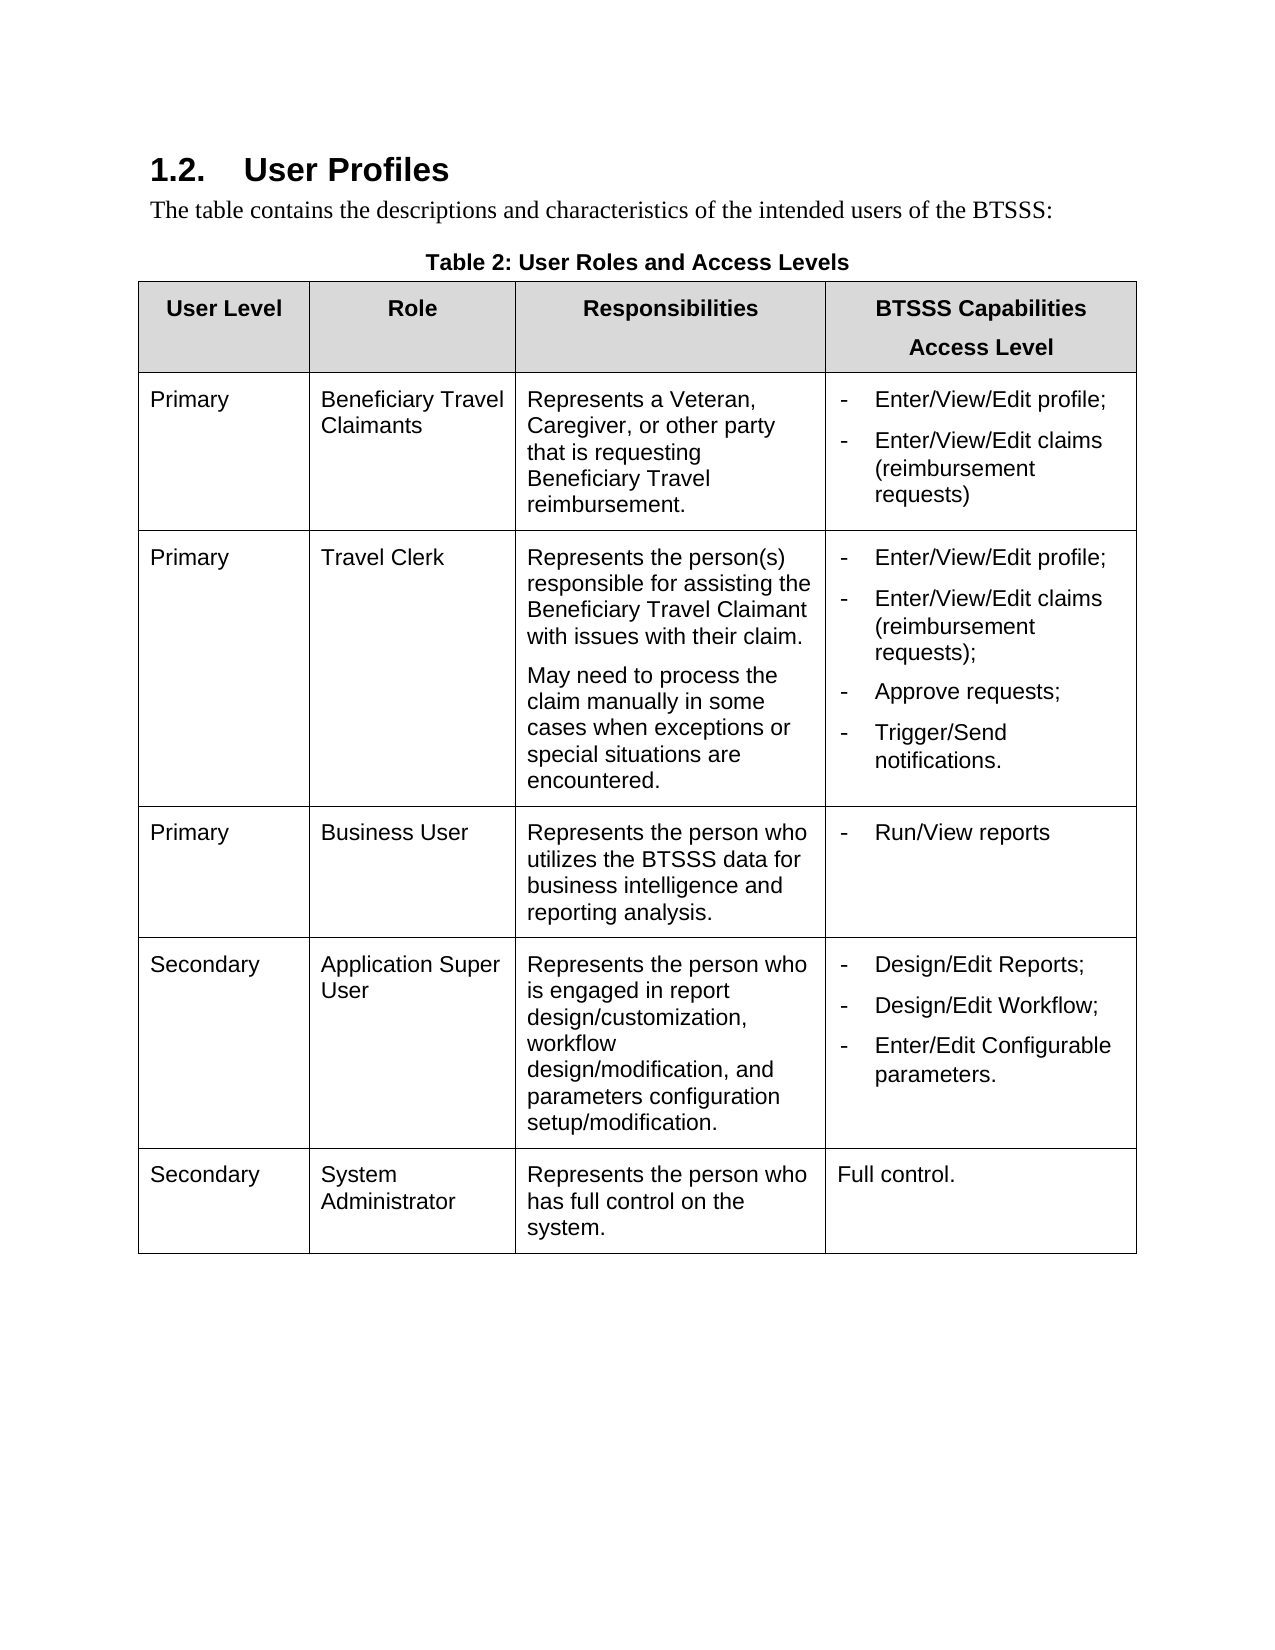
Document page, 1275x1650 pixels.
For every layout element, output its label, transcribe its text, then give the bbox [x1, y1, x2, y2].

table_cell Application Super User [310, 938, 515, 1148]
table_cell Beneficiary Travel Claimants [310, 373, 515, 530]
table_header User Level [139, 282, 309, 372]
table_header BTSSS Capabilities Access Level [826, 282, 1136, 372]
table_cell System Administrator [310, 1149, 515, 1253]
table_cell Enter/View/Edit profile; Enter/View/Edit claims (reimbursement requests) [826, 373, 1136, 530]
subtitle User Profiles [150, 150, 1125, 188]
table_cell Secondary [139, 938, 309, 1148]
table_cell Business User [310, 807, 515, 937]
table_header Responsibilities [516, 282, 825, 372]
text Table 2: User Roles and Access Levels [150, 248, 1125, 275]
table_cell Represents a Veteran, Caregiver, or other party that is requesting Beneficiary Travel reimbursement. [516, 373, 825, 530]
table_cell Design/Edit Reports; Design/Edit Workflow; Enter/Edit Configurable parameters. [826, 938, 1136, 1148]
table_cell Represents the person who utilizes the BTSSS data for business intelligence and reporting analysis. [516, 807, 825, 937]
table_cell Primary [139, 373, 309, 530]
table_cell Run/View reports [826, 807, 1136, 937]
table_cell Travel Clerk [310, 531, 515, 806]
table_cell Primary [139, 807, 309, 937]
table_cell Represents the person who has full control on the system. [516, 1149, 825, 1253]
table_cell Secondary [139, 1149, 309, 1253]
table_cell Full control. [826, 1149, 1136, 1253]
table_cell Enter/View/Edit profile; Enter/View/Edit claims (reimbursement requests); Approve requests; Trigger/Send notifications. [826, 531, 1136, 806]
table_cell Represents the person(s) responsible for assisting the Beneficiary Travel Claimant with issues with their claim. May need to process the claim manually in some cases when exceptions or special situations are encountered. [516, 531, 825, 806]
text The table contains the descriptions and characteristics of the intended users of the BTSSS: [150, 195, 1125, 223]
table_header Role [310, 282, 515, 372]
table_cell Primary [139, 531, 309, 806]
table_cell Represents the person who is engaged in report design/customization, workflow design/modification, and parameters configuration setup/modification. [516, 938, 825, 1148]
